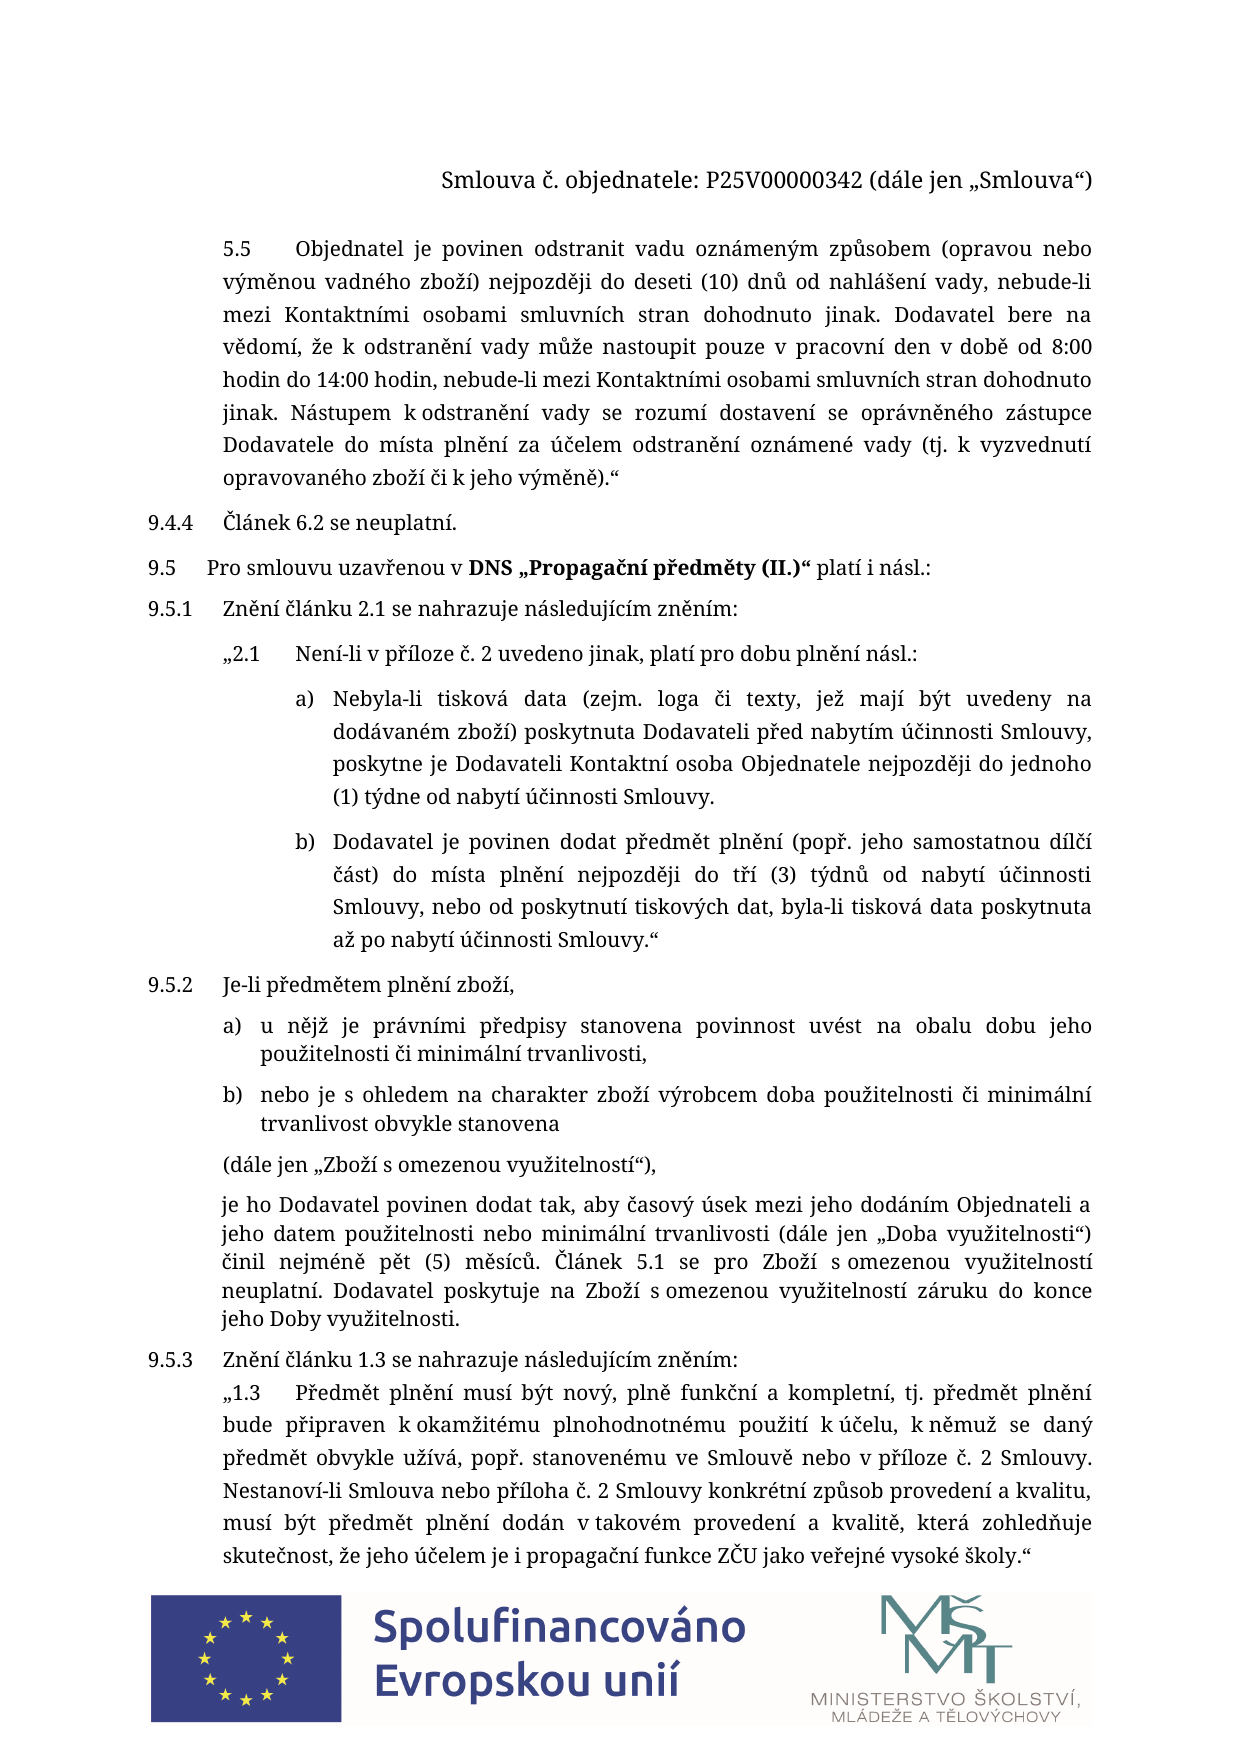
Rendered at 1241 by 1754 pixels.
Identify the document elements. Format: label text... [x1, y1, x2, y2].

list 5.5 Objednatel je povinen odstranit vadu oznámeným způsobem (opravou nebo výměnou vadného zboží) nejpozději do deseti (10) dnů od nahlášení vady, nebude-li mezi Kontaktními osobami smluvních stran dohodnuto jinak. Dodavatel bere na vědomí, že k odstranění vady může nastoupit pouze v pracovní den v době od 8:00 hodin do 14:00 hodin, nebude-li mezi Kontaktními osobami smluvních stran dohodnuto jinak. Nástupem k odstranění vady se rozumí dostavení se oprávněného zástupce Dodavatele do místa plnění za účelem odstranění oznámené vady (tj. k vyzvednutí opravovaného zboží či k jeho výměně).“ [223, 234, 1093, 491]
list Dodavatel je povinen dodat předmět plnění (popř. jeho samostatnou dílčí část) do místa plnění nejpozději do tří (3) týdnů od nabytí účinnosti Smlouvy, nebo od poskytnutí tiskových dat, byla-li tisková data poskytnuta až po nabytí účinnosti Smlouvy.“ [295, 827, 1093, 953]
picture [147, 1591, 1093, 1726]
list Je-li předmětem plnění zboží, [148, 970, 1093, 998]
text je ho Dodavatel povinen dodat tak, aby časový úsek mezi jeho dodáním Objednateli a jeho datem použitelnosti nebo minimální trvanlivosti (dále jen „Doba využitelnosti“) činil nejméně pět (5) měsíců. Článek 5.1 se pro Zboží s omezenou využitelností neuplatní. Dodavatel poskytuje na Zboží s omezenou využitelností záruku do konce jeho Doby využitelnosti. [221, 1191, 1093, 1333]
list „1.3 Předmět plnění musí být nový, plně funkční a kompletní, tj. předmět plnění bude připraven k okamžitému plnohodnotnému použití k účelu, k němuž se daný předmět obvykle užívá, popř. stanovenému ve Smlouvě nebo v příloze č. 2 Smlouvy. Nestanoví-li Smlouva nebo příloha č. 2 Smlouvy konkrétní způsob provedení a kvalitu, musí být předmět plnění dodán v takovém provedení a kvalitě, která zohledňuje skutečnost, že jeho účelem je i propagační funkce ZČU jako veřejné vysoké školy.“ [223, 1378, 1093, 1569]
list Pro smlouvu uzavřenou v DNS „Propagační předměty (II.)“ platí i násl.: [148, 553, 1093, 581]
list Znění článku 1.3 se nahrazuje následujícím zněním: [148, 1345, 1093, 1374]
list nebo je s ohledem na charakter zboží výrobcem doba použitelnosti či minimální trvanlivost obvykle stanovena [223, 1080, 1093, 1137]
list Znění článku 2.1 se nahrazuje následujícím zněním: [148, 594, 1093, 622]
list Nebyla-li tisková data (zejm. loga či texty, jež mají být uvedeny na dodávaném zboží) poskytnuta Dodavateli před nabytím účinnosti Smlouvy, poskytne je Dodavateli Kontaktní osoba Objednatele nejpozději do jednoho (1) týdne od nabytí účinnosti Smlouvy. [295, 684, 1093, 810]
list Článek 6.2 se neuplatní. [148, 508, 1093, 536]
list u nějž je právními předpisy stanovena povinnost uvést na obalu dobu jeho použitelnosti či minimální trvanlivosti, [223, 1011, 1093, 1068]
list „2.1 Není-li v příloze č. 2 uvedeno jinak, platí pro dobu plnění násl.: [223, 639, 1093, 667]
text (dále jen „Zboží s omezenou využitelností“), [223, 1150, 1093, 1178]
